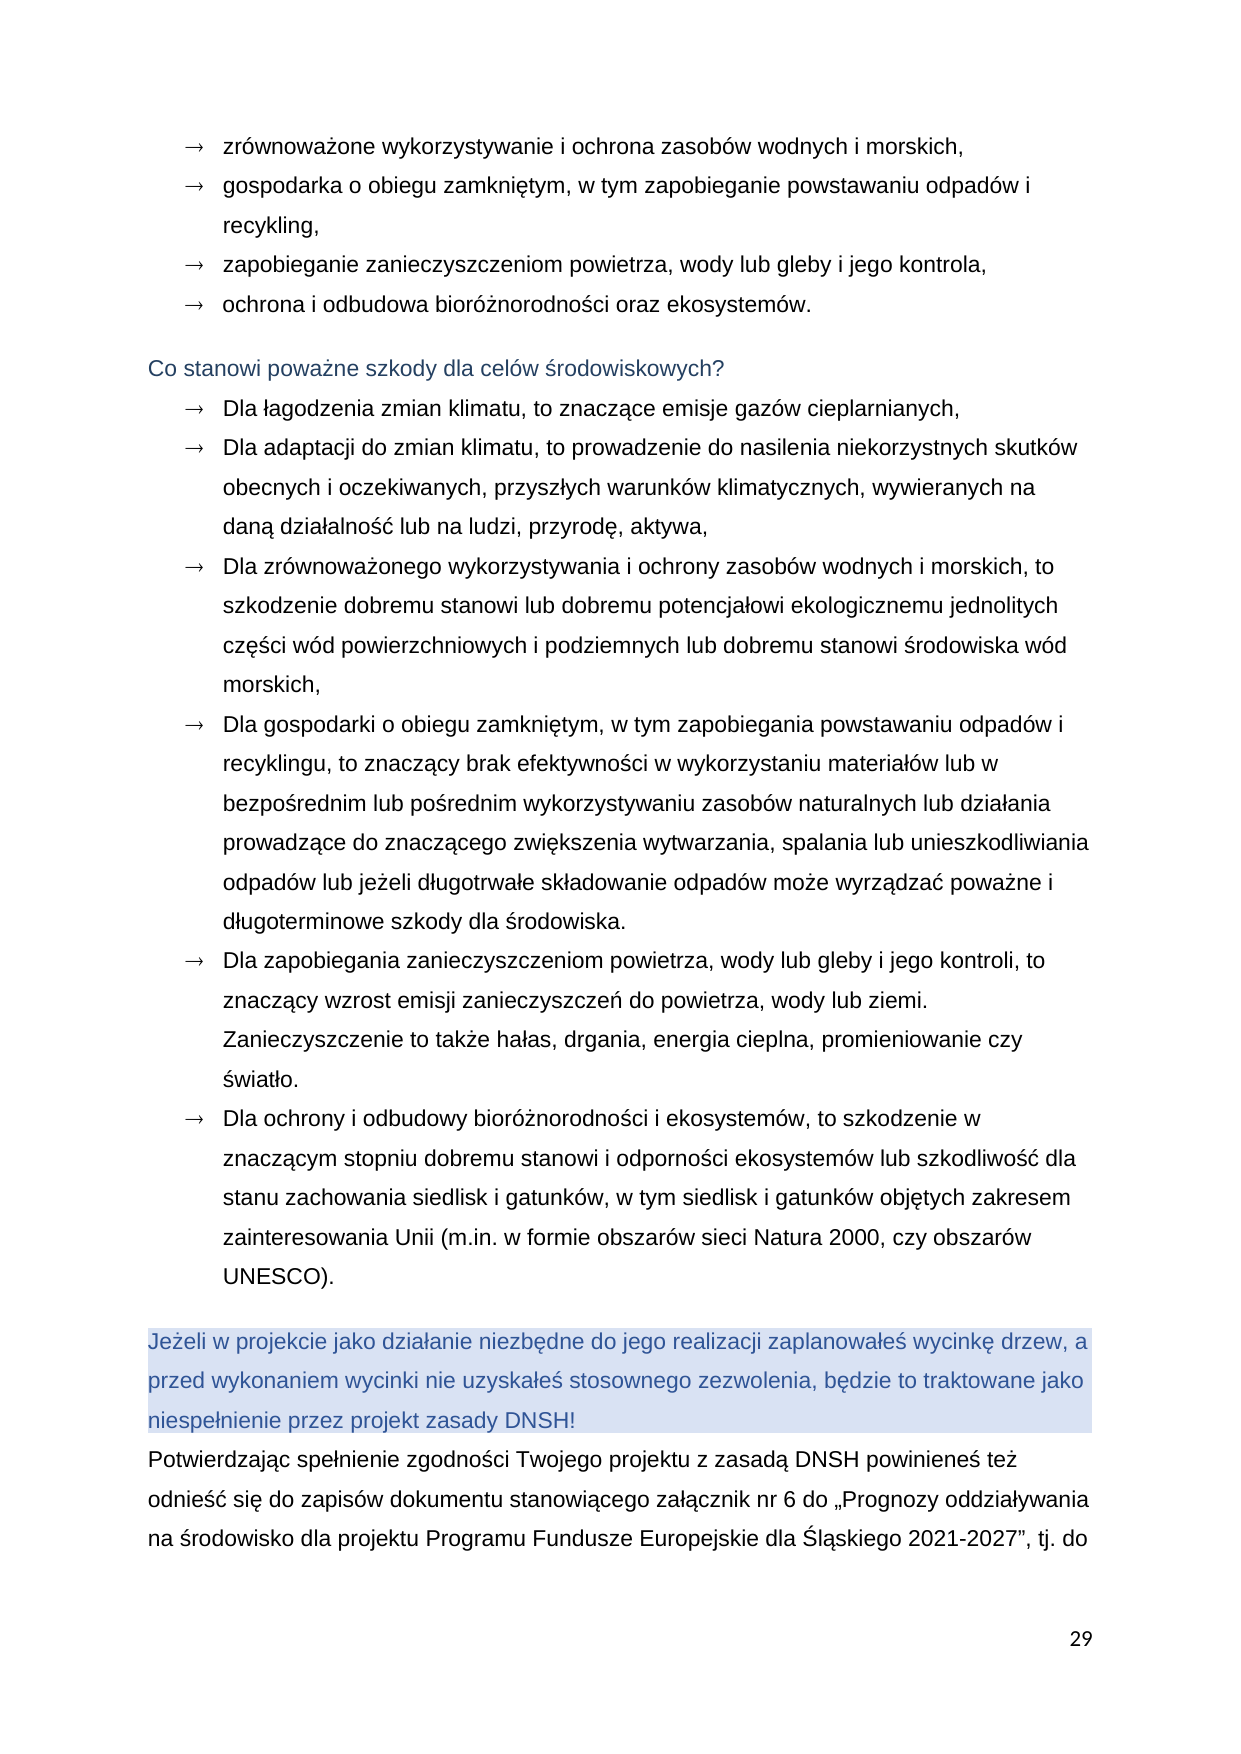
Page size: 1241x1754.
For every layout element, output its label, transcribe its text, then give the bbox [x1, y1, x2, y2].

text Dla gospodarki o obiegu zamkniętym, w tym zapobiegania powstawaniu odpadów i recyklingu, to znaczący brak efektywności w wykorzystaniu materiałów lub w bezpośrednim lub pośrednim wykorzystywaniu zasobów naturalnych lub działania prowadzące do znaczącego zwiększenia wytwarzania, spalania lub unieszkodliwiania odpadów lub jeżeli długotrwałe składowanie odpadów może wyrządzać poważne i długoterminowe szkody dla środowiska. [185, 711, 1092, 934]
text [148, 1446, 1092, 1552]
text Co stanowi poważne szkody dla celów środowiskowych? [148, 355, 1092, 382]
text ochrona i odbudowa bioróżnorodności oraz ekosystemów. [185, 291, 1092, 317]
text Dla adaptacji do zmian klimatu, to prowadzenie do nasilenia niekorzystnych skutków obecnych i oczekiwanych, przyszłych warunków klimatycznych, wywieranych na daną działalność lub na ludzi, przyrodę, aktywa, [185, 434, 1092, 539]
text Dla łagodzenia zmian klimatu, to znaczące emisje gazów cieplarnianych, [185, 395, 1092, 421]
text Dla ochrony i odbudowy bioróżnorodności i ekosystemów, to szkodzenie w znaczącym stopniu dobremu stanowi i odporności ekosystemów lub szkodliwość dla stanu zachowania siedlisk i gatunków, w tym siedlisk i gatunków objętych zakresem zainteresowania Unii (m.in. w formie obszarów sieci Natura 2000, czy obszarów UNESCO). [185, 1105, 1092, 1290]
text Dla zrównoważonego wykorzystywania i ochrony zasobów wodnych i morskich, to szkodzenie dobremu stanowi lub dobremu potencjałowi ekologicznemu jednolitych części wód powierzchniowych i podziemnych lub dobremu stanowi środowiska wód morskich, [185, 553, 1092, 697]
text zrównoważone wykorzystywanie i ochrona zasobów wodnych i morskich, [185, 133, 1092, 159]
text gospodarka o obiegu zamkniętym, w tym zapobieganie powstawaniu odpadów i recykling, [185, 172, 1092, 238]
text Dla zapobiegania zanieczyszczeniom powietrza, wody lub gleby i jego kontroli, to znaczący wzrost emisji zanieczyszczeń do powietrza, wody lub ziemi. Zanieczyszczenie to także hałas, drgania, energia cieplna, promieniowanie czy światło. [185, 947, 1092, 1092]
text Jeżeli w projekcie jako działanie niezbędne do jego realizacji zaplanowałeś wycinkę drzew, a przed wykonaniem wycinki nie uzyskałeś stosownego zezwolenia, będzie to traktowane jako niespełnienie przez projekt zasady DNSH! [148, 1328, 1092, 1433]
text zapobieganie zanieczyszczeniom powietrza, wody lub gleby i jego kontrola, [185, 251, 1092, 278]
